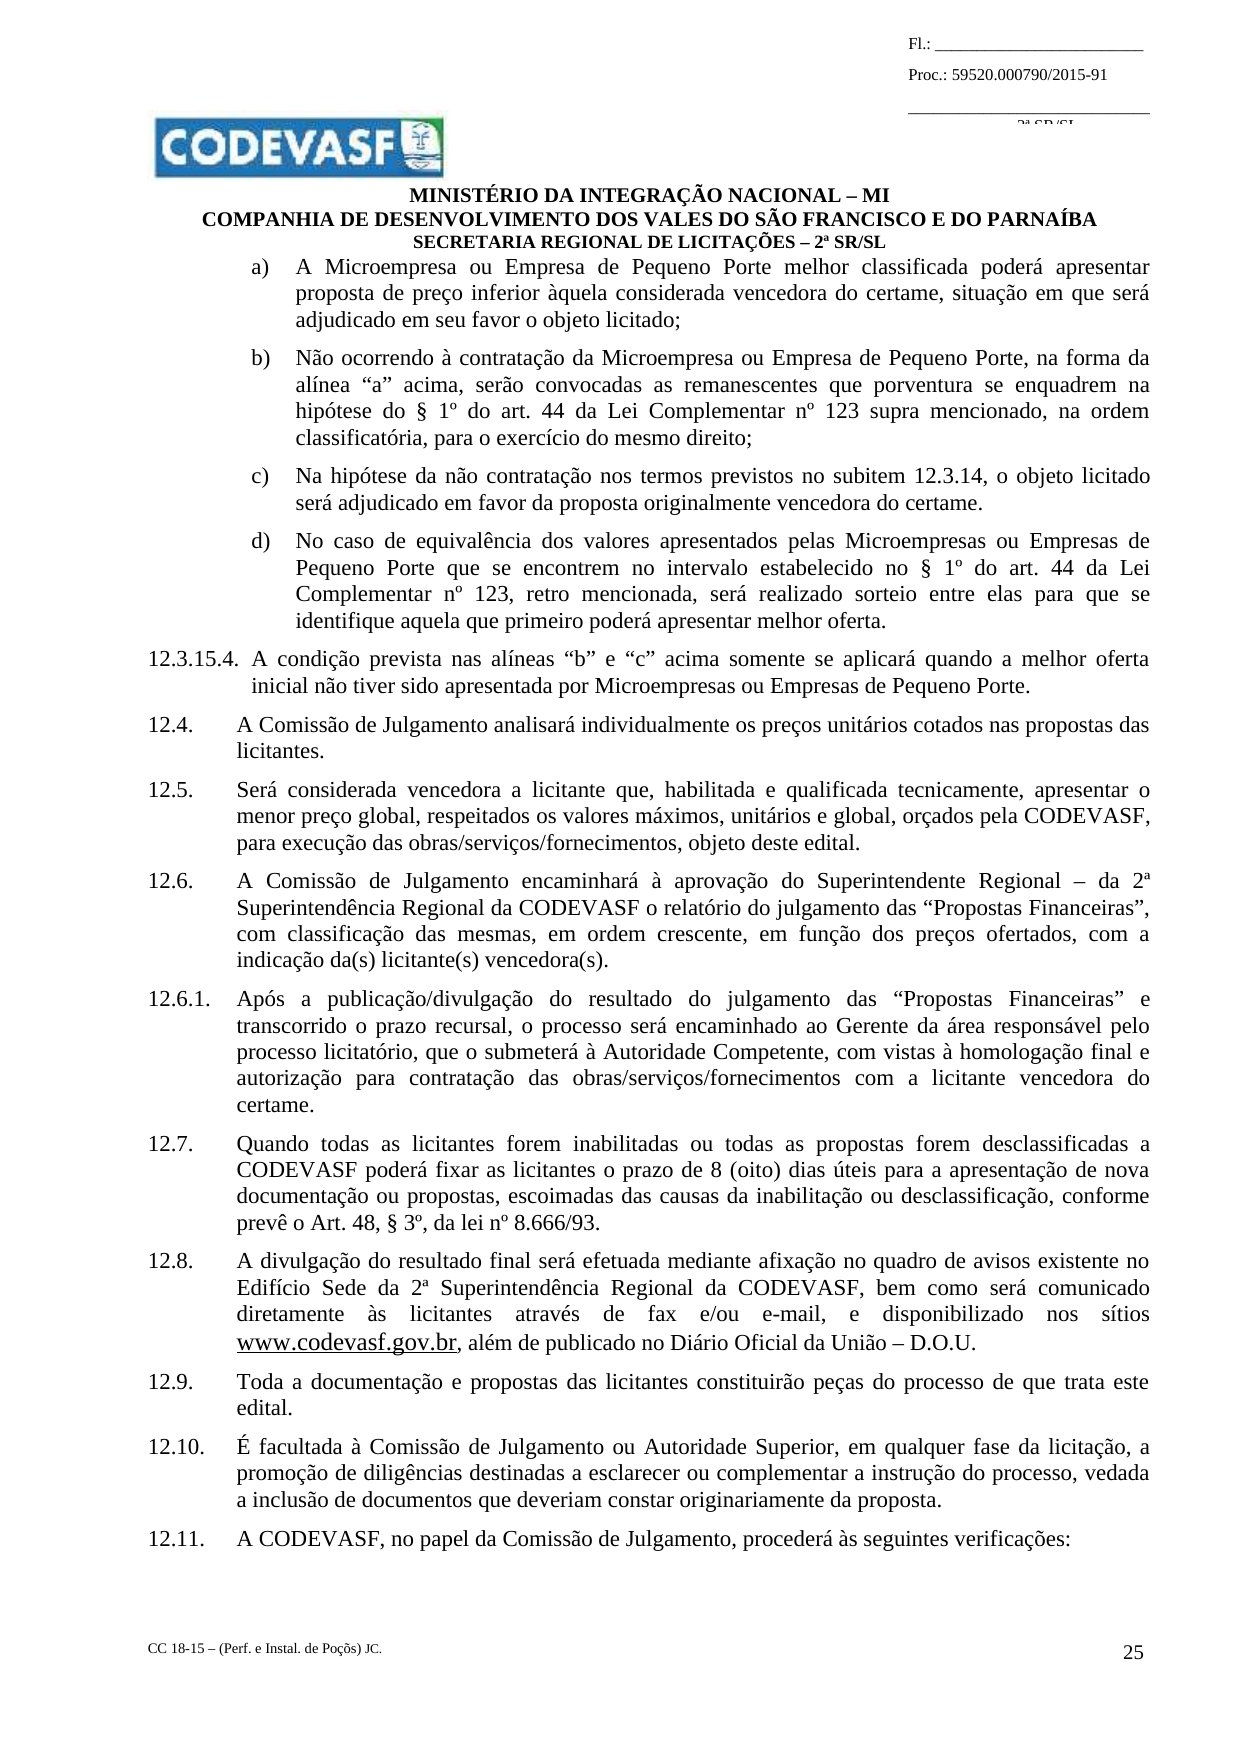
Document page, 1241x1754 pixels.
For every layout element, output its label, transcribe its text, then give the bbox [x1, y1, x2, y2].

list Na hipótese da não contratação nos termos previstos no subitem 12.3.14, o objeto licitado será adjudicado em favor da proposta originalmente vencedora do certame. [251, 462, 1152, 515]
list A CODEVASF, no papel da Comissão de Julgamento, procederá às seguintes verificações: [148, 1525, 1152, 1551]
list Não ocorrendo à contratação da Microempresa ou Empresa de Pequeno Porte, na forma da alínea “a” acima, serão convocadas as remanescentes que porventura se enquadrem na hipótese do § 1º do art. 44 da Lei Complementar nº 123 supra mencionado, na ordem classificatória, para o exercício do mesmo direito; [251, 344, 1152, 450]
list Será considerada vencedora a licitante que, habilitada e qualificada tecnicamente, apresentar o menor preço global, respeitados os valores máximos, unitários e global, orçados pela CODEVASF, para execução das obras/serviços/fornecimentos, objeto deste edital. [148, 776, 1152, 855]
list A Comissão de Julgamento analisará individualmente os preços unitários cotados nas propostas das licitantes. [148, 711, 1152, 763]
picture [147, 110, 449, 184]
list A Comissão de Julgamento encaminhará à aprovação do Superintendente Regional – da 2ª Superintendência Regional da CODEVASF o relatório do julgamento das “Propostas Financeiras”, com classificação das mesmas, em ordem crescente, em função dos preços ofertados, com a indicação da(s) licitante(s) vencedora(s). [148, 867, 1152, 973]
list É facultada à Comissão de Julgamento ou Autoridade Superior, em qualquer fase da licitação, a promoção de diligências destinadas a esclarecer ou complementar a instrução do processo, vedada a inclusão de documentos que deveriam constar originariamente da proposta. [148, 1433, 1152, 1512]
list Após a publicação/divulgação do resultado do julgamento das “Propostas Financeiras” e transcorrido o prazo recursal, o processo será encaminhado ao Gerente da área responsável pelo processo licitatório, que o submeterá à Autoridade Competente, com vistas à homologação final e autorização para contratação das obras/serviços/fornecimentos com a licitante vencedora do certame. [148, 985, 1152, 1117]
list Quando todas as licitantes forem inabilitadas ou todas as propostas forem desclassificadas a CODEVASF poderá fixar as licitantes o prazo de 8 (oito) dias úteis para a apresentação de nova documentação ou propostas, escoimadas das causas da inabilitação ou desclassificação, conforme prevê o Art. 48, § 3º, da lei nº 8.666/93. [148, 1130, 1152, 1235]
list A divulgação do resultado final será efetuada mediante afixação no quadro de avisos existente no Edifício Sede da 2ª Superintendência Regional da CODEVASF, bem como será comunicado diretamente às licitantes através de fax e/ou e-mail, e disponibilizado nos sítios www.codevasf.gov.br, além de publicado no Diário Oficial da União – D.O.U. [148, 1248, 1152, 1355]
list Toda a documentação e propostas das licitantes constituirão peças do processo de que trata este edital. [148, 1368, 1152, 1421]
list No caso de equivalência dos valores apresentados pelas Microempresas ou Empresas de Pequeno Porte que se encontrem no intervalo estabelecido no § 1º do art. 44 da Lei Complementar nº 123, retro mencionada, será realizado sorteio entre elas para que se identifique aquela que primeiro poderá apresentar melhor oferta. [251, 528, 1152, 633]
list A Microempresa ou Empresa de Pequeno Porte melhor classificada poderá apresentar proposta de preço inferior àquela considerada vencedora do certame, situação em que será adjudicado em seu favor o objeto licitado; [251, 253, 1152, 332]
list A condição prevista nas alíneas “b” e “c” acima somente se aplicará quando a melhor oferta inicial não tiver sido apresentada por Microempresas ou Empresas de Pequeno Porte. [148, 646, 1152, 698]
